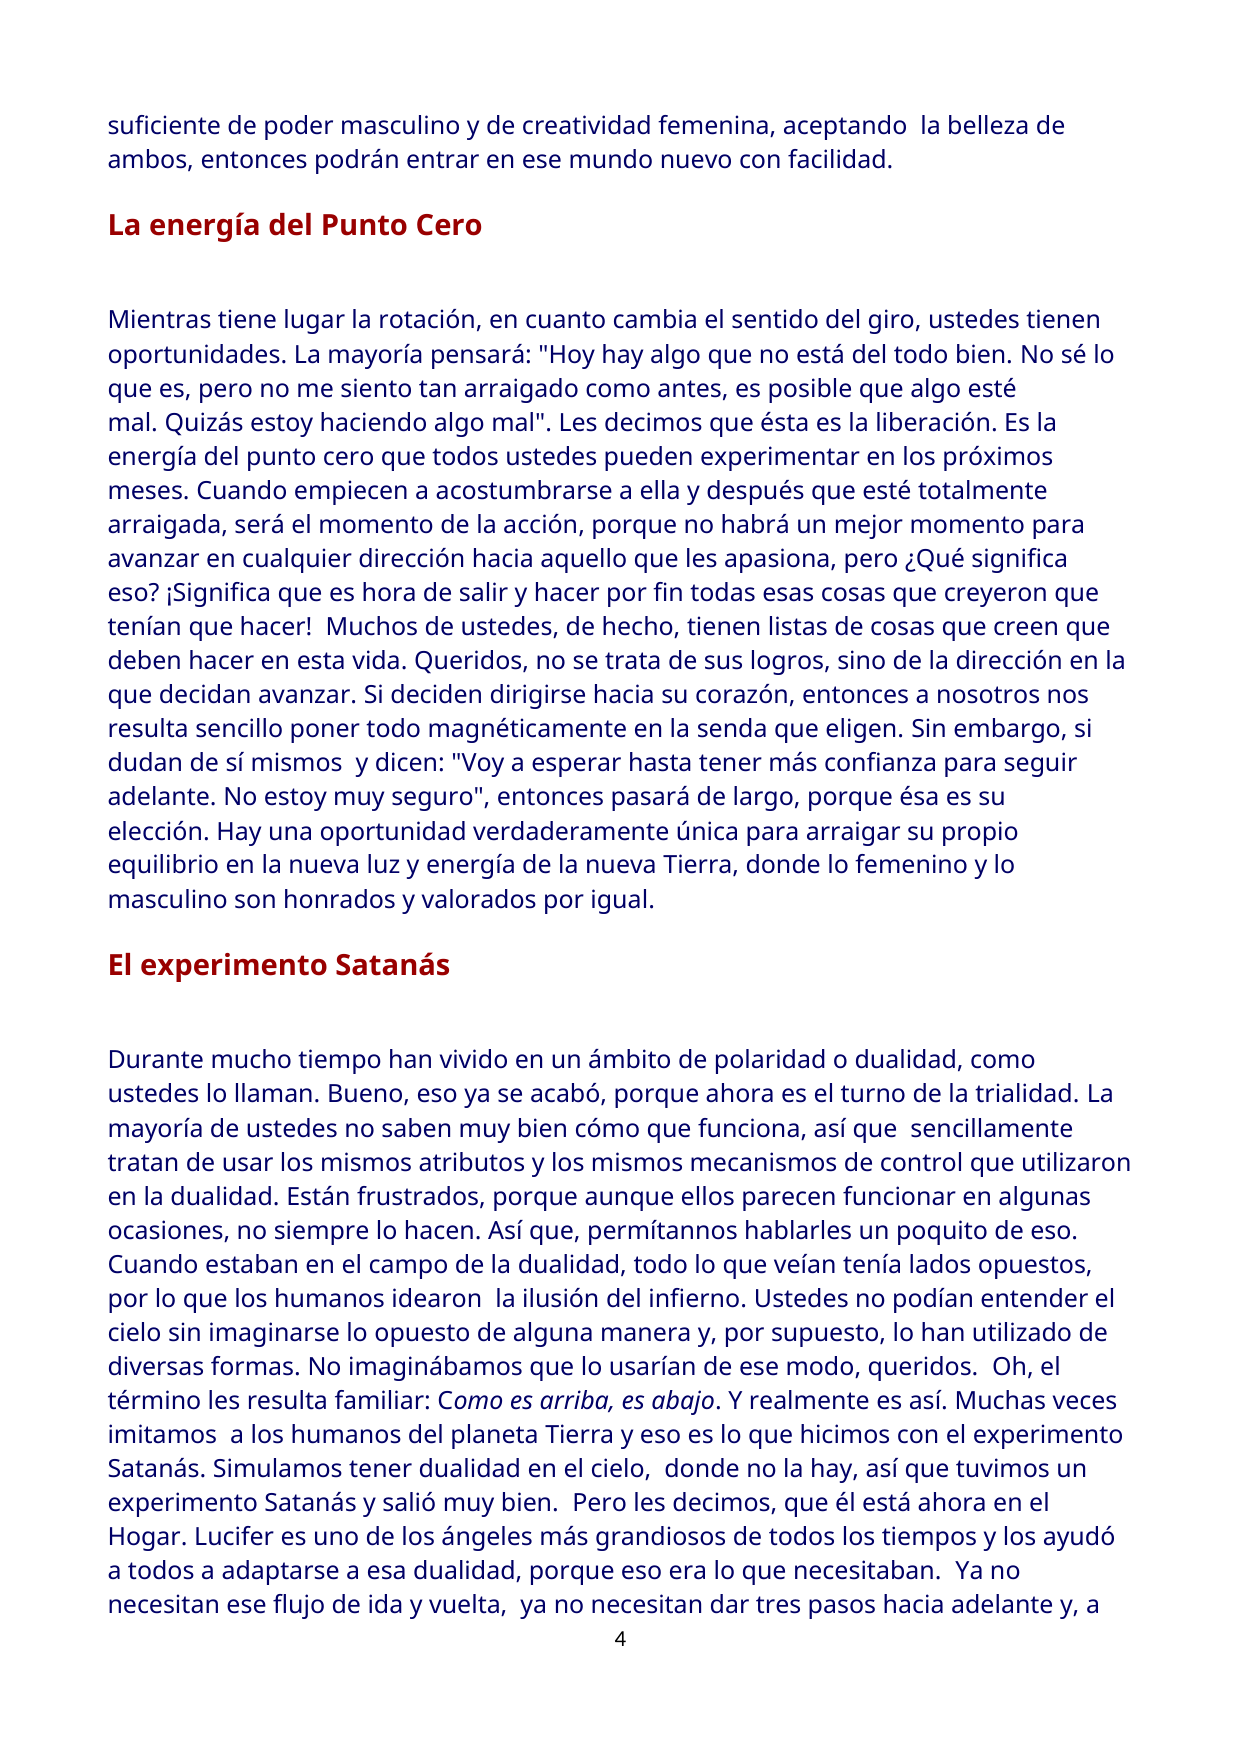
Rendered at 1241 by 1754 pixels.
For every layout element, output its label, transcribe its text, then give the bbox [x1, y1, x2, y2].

text La energía del Punto Cero [107, 204, 1133, 244]
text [107, 107, 1133, 175]
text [107, 1013, 1133, 1621]
text Mientras tiene lugar la rotación, en cuanto cambia el sentido del giro, ustedes tienen oportunidades. La mayoría pensará: "Hoy hay algo que no está del todo bien. No sé lo que es, pero no me siento tan arraigado como antes, es posible que algo esté mal. Quizás estoy haciendo algo mal". Les decimos que ésta es la liberación. Es la energía del punto cero que todos ustedes pueden experimentar en los próximos meses. Cuando empiecen a acostumbrarse a ella y después que esté totalmente arraigada, será el momento de la acción, porque no habrá un mejor momento para avanzar en cualquier dirección hacia aquello que les apasiona, pero ¿Qué significa eso? ¡Significa que es hora de salir y hacer por fin todas esas cosas que creyeron que tenían que hacer! Muchos de ustedes, de hecho, tienen listas de cosas que creen que deben hacer en esta vida. Queridos, no se trata de sus logros, sino de la dirección en la que decidan avanzar. Si deciden dirigirse hacia su corazón, entonces a nosotros nos resulta sencillo poner todo magnéticamente en la senda que eligen. Sin embargo, si dudan de sí mismos y dicen: "Voy a esperar hasta tener más confianza para seguir adelante. No estoy muy seguro", entonces pasará de largo, porque ésa es su elección. Hay una oportunidad verdaderamente única para arraigar su propio equilibrio en la nueva luz y energía de la nueva Tierra, donde lo femenino y lo masculino son honrados y valorados por igual. [107, 273, 1133, 915]
text El experimento Satanás [107, 944, 1133, 984]
